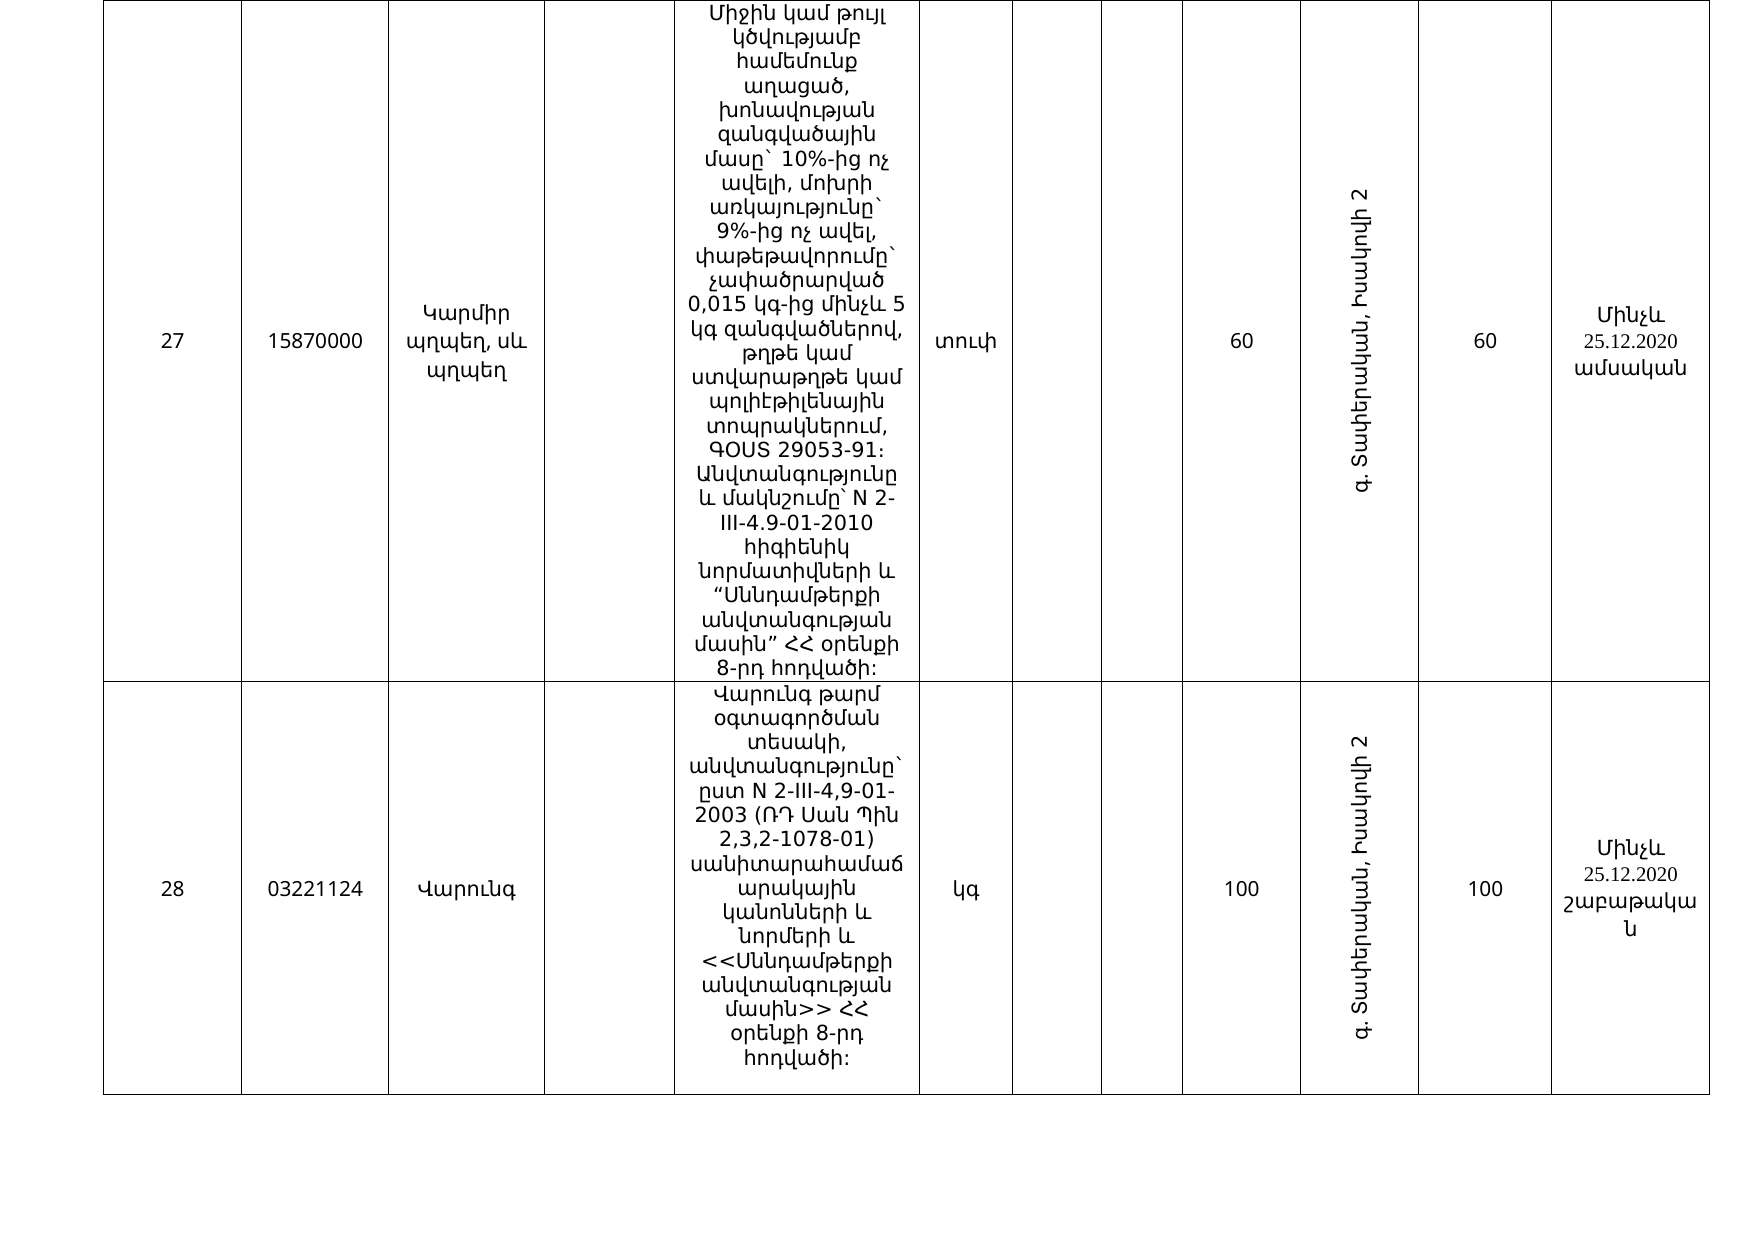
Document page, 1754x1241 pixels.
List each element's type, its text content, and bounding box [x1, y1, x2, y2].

table_cell 100 [1419, 682, 1551, 1094]
table_cell Վարունգ [389, 682, 544, 1094]
table_cell տուփ [920, 1, 1012, 681]
table_cell Վարունգ թարմ օգտագործման տեսակի, անվտանգությունը` ըստ N 2-III-4,9-01-2003 (ՌԴ Սան Պին 2,3,2-1078-01) սանիտարահամաճարակային կանոնների և նորմերի և <<Սննդամթերքի անվտանգության մասին>> ՀՀ օրենքի 8-րդ հոդվածի: [675, 682, 919, 1094]
table_cell [545, 682, 674, 1094]
table_cell Միջին կամ թույլ կծվությամբ համեմունք աղացած, խոնավության զանգվածային մասը` 10%-ից ոչ ավելի, մոխրի առկայությունը` 9%-ից ոչ ավել, փաթեթավորումը` չափածրարված 0,015 կգ-ից մինչև 5 կգ զանգվածներով, թղթե կամ ստվարաթղթե կամ պոլիէթիլենային տոպրակներում, ԳՕՍՏ 29053-91։ Անվտանգությունը և մակնշումը՝ N 2-III-4.9-01-2010 հիգիենիկ նորմատիվների և “Սննդամթերքի անվտանգության մասին” ՀՀ օրենքի 8-րդ հոդվածի: [675, 1, 919, 681]
table_cell 03221124 [242, 682, 388, 1094]
table_cell 27 [104, 1, 241, 681]
table_cell [545, 1, 674, 681]
table_cell 100 [1183, 682, 1300, 1094]
table_cell կգ [920, 682, 1012, 1094]
table_cell գ. Տափերական, Իսակովի 2 [1301, 1, 1418, 681]
table_cell 28 [104, 682, 241, 1094]
table_cell Կարմիր պղպեղ, սև պղպեղ [389, 1, 544, 681]
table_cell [1552, 682, 1709, 1094]
table_cell 15870000 [242, 1, 388, 681]
table_cell 60 [1183, 1, 1300, 681]
table_cell [1102, 1, 1182, 681]
table_cell [1013, 1, 1101, 681]
table_cell [1102, 682, 1182, 1094]
table_cell [1013, 682, 1101, 1094]
table_cell Մինչև 25.12.2020 ամսական [1552, 1, 1709, 681]
table_cell 60 [1419, 1, 1551, 681]
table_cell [1301, 682, 1418, 1094]
